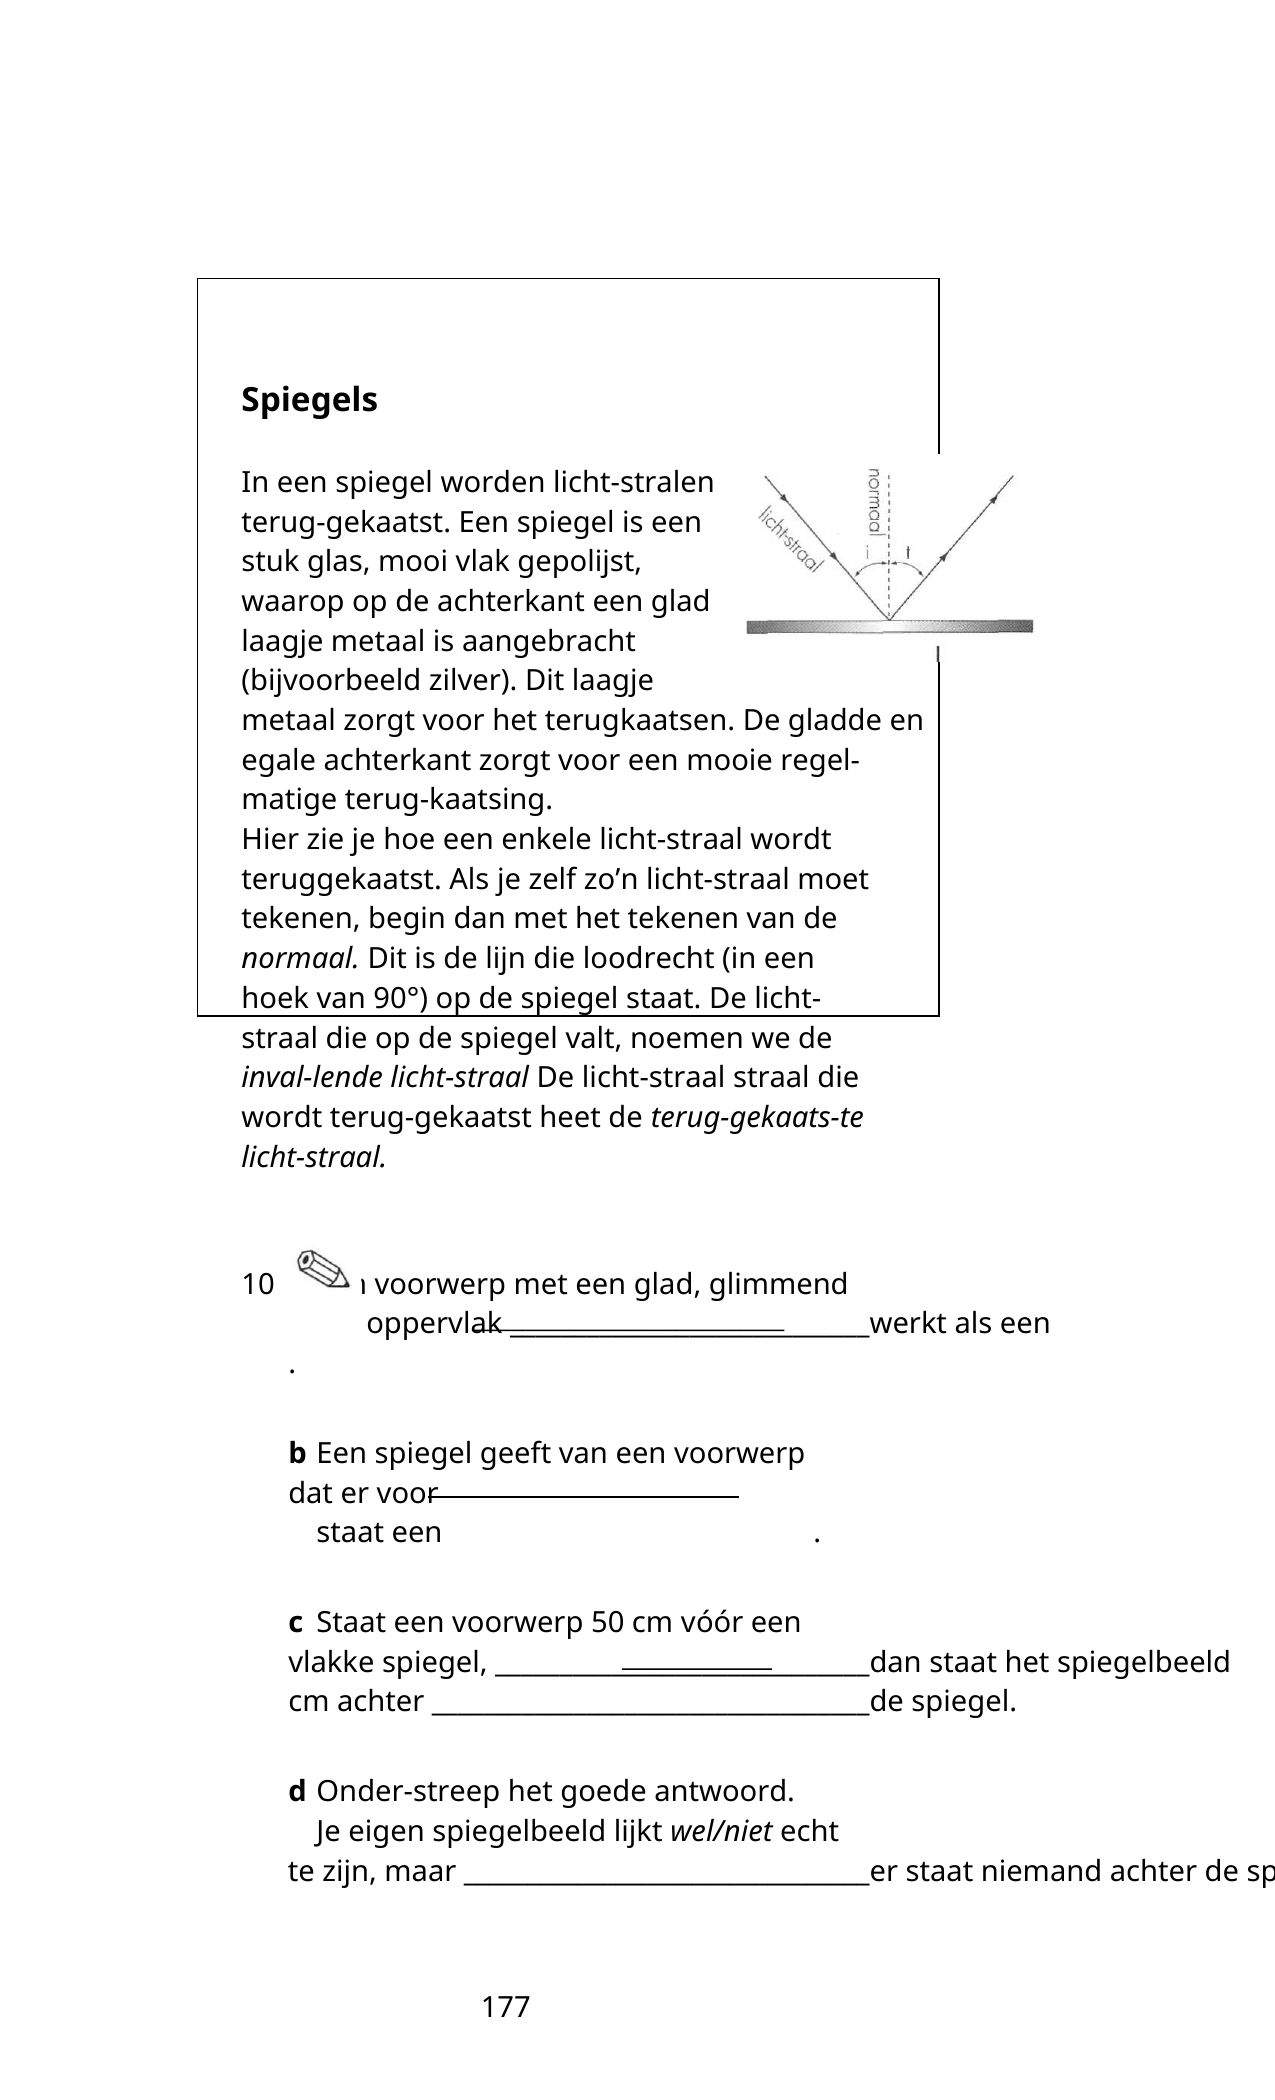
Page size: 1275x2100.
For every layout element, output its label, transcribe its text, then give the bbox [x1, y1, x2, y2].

picture [286, 1242, 362, 1308]
picture [740, 454, 1055, 662]
text b Een spiegel geeft van een voorwerp dat er voor staat een . [241, 1432, 848, 1551]
text c Staat een voorwerp vóór een vlakke spiegel, dan staat het spiegelbeeld cm achter de spiegel. [241, 1601, 867, 1720]
text d Onder-streep het goede antwoord. [241, 1771, 867, 1810]
text In een spiegel worden licht-stralen terug-gekaatst. Een spiegel is een stuk glas, mooi vlak gepolijst, waarop op de achterkant een glad laagje metaal is aangebracht (bijvoorbeeld zilver). Dit laagje metaal zorgt voor het terugkaatsen. De gladde en egale achterkant zorgt voor een mooie regel-matige terug-kaatsing. [241, 461, 925, 818]
text 10 a Een voorwerp met een glad, glimmend oppervlak werkt als een . [241, 1263, 848, 1382]
text Spiegels [241, 376, 959, 422]
text Hier zie je hoe een enkele licht-straal wordt teruggekaatst. Als je zelf zo’n licht-straal moet tekenen, begin dan met het tekenen van de normaal. Dit is de lijn die loodrecht (in een hoek van 90°) op de spiegel staat. De licht-straal die op de spiegel valt, noemen we de inval-lende licht-straal De licht-straal straal die wordt terug-gekaatst heet de terug-gekaats-te licht-straal. [241, 818, 888, 1176]
